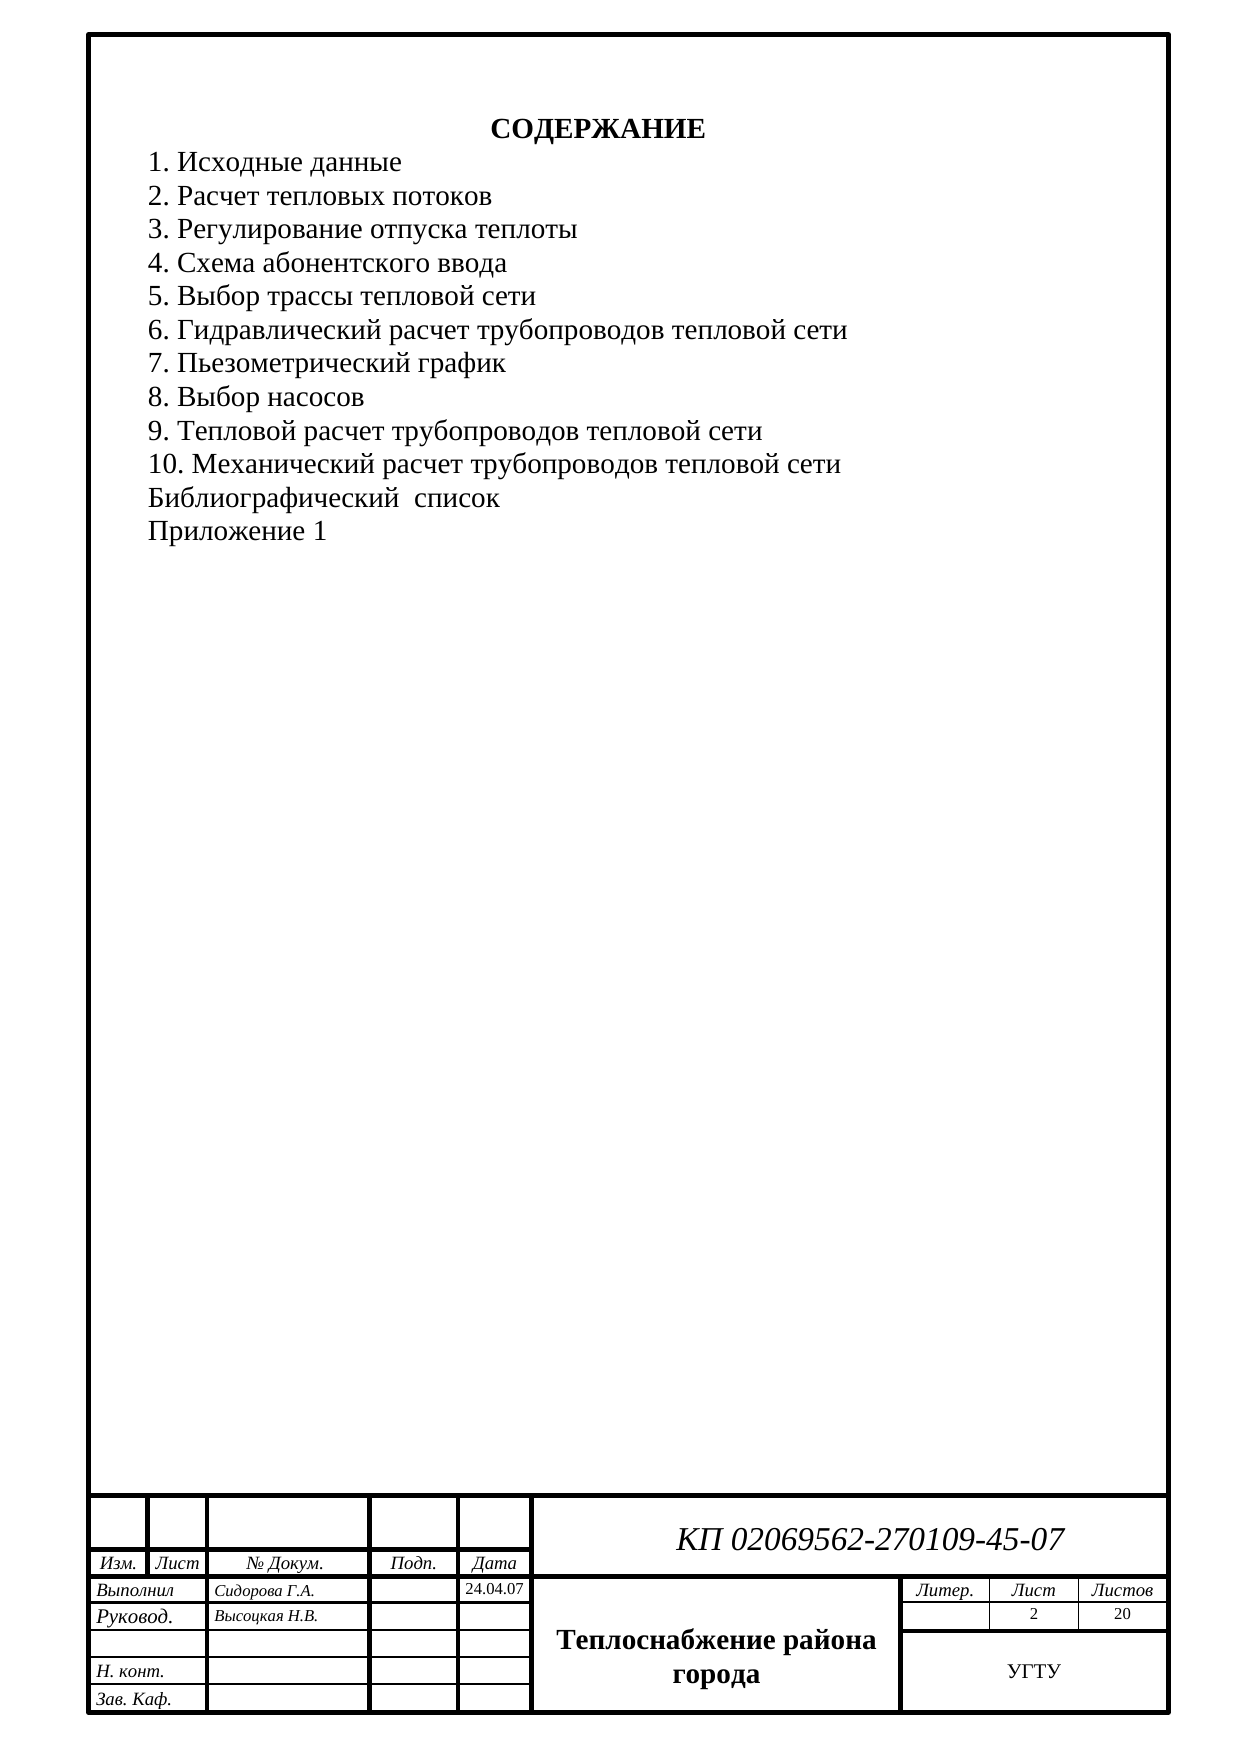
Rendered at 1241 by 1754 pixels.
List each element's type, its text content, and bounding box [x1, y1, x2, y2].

title 7. Пьезометрический график [148, 346, 1107, 379]
title 3. Регулирование отпуска теплоты [148, 211, 1107, 245]
title 8. Выбор насосов [148, 379, 1107, 413]
title 9. Тепловой расчет трубопроводов тепловой сети [148, 413, 1107, 446]
title 6. Гидравлический расчет трубопроводов тепловой сети [148, 312, 1107, 346]
title Приложение 1 [148, 513, 1107, 547]
title 4. Схема абонентского ввода [148, 245, 1107, 278]
title 2. Расчет тепловых потоков [148, 178, 1107, 211]
title Библиографический список [148, 480, 1107, 513]
title 10. Механический расчет трубопроводов тепловой сети [148, 446, 1107, 480]
title 1. Исходные данные [148, 144, 1107, 178]
title СОДЕРЖАНИЕ [89, 111, 1107, 144]
title 5. Выбор трассы тепловой сети [148, 278, 1107, 312]
